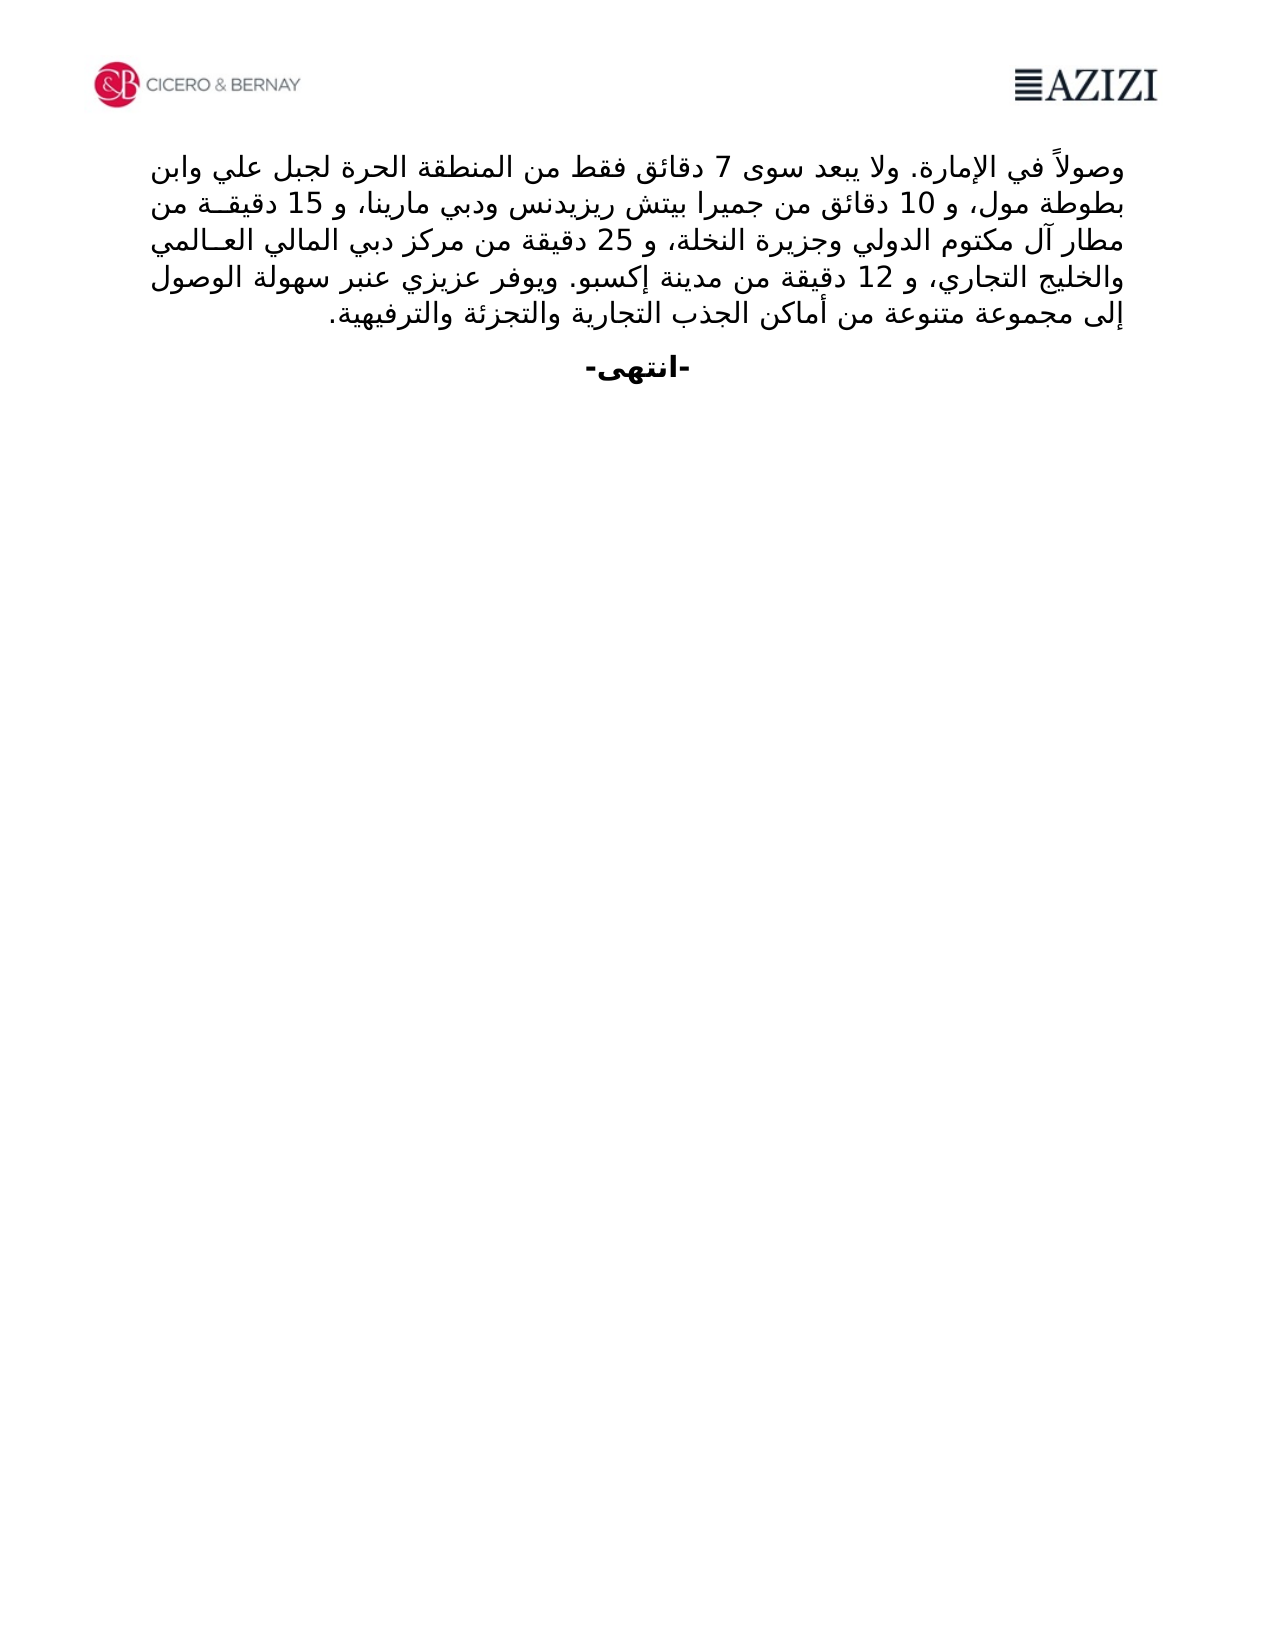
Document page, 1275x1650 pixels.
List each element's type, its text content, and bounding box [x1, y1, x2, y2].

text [150, 150, 1125, 331]
picture [84, 55, 310, 116]
picture [1009, 65, 1163, 107]
text -انتهى- [150, 350, 1125, 384]
